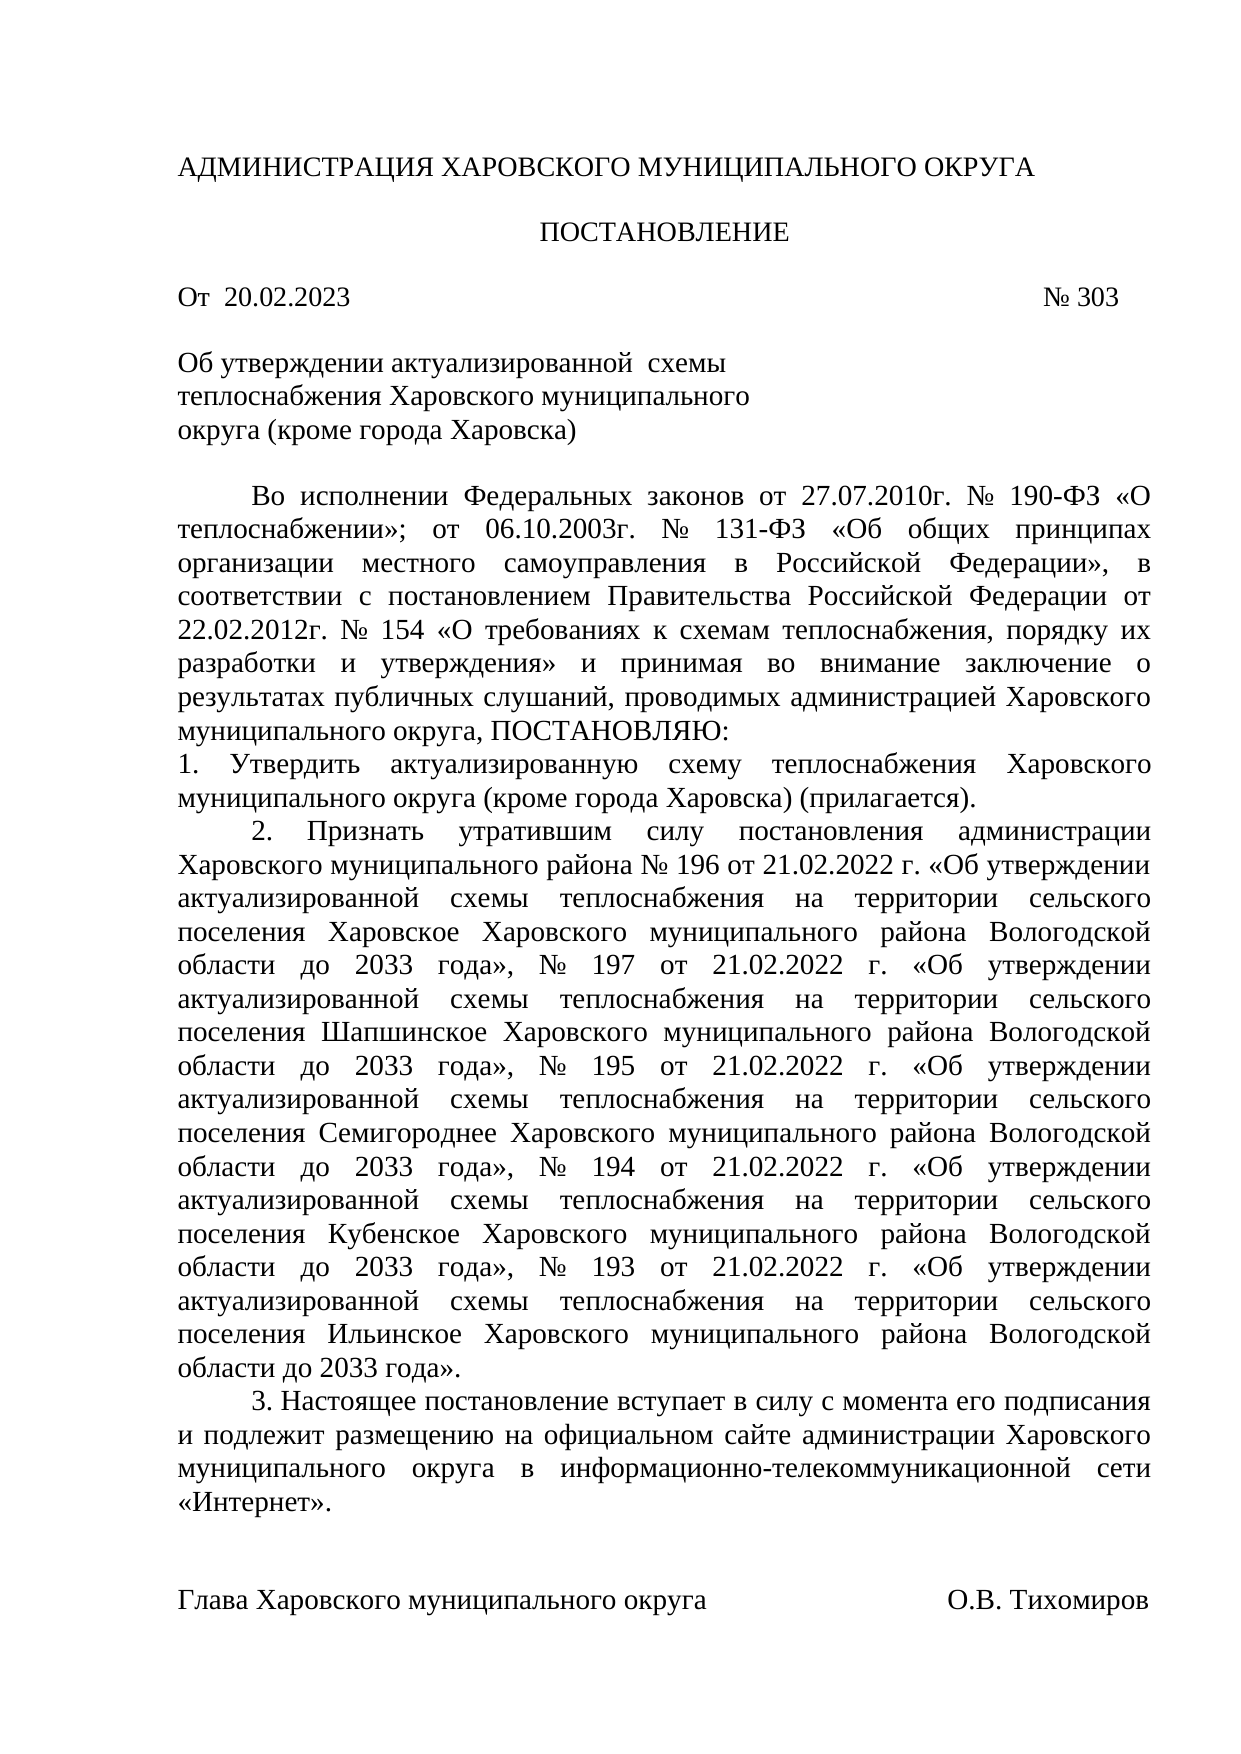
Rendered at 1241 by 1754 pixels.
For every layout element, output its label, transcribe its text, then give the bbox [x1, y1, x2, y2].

text теплоснабжения Харовского муниципального [177, 378, 1152, 412]
text Во исполнении Федеральных законов от 27.07.2010г. № 190-ФЗ «О теплоснабжении»; от 06.10.2003г. № 131-ФЗ «Об общих принципах организации местного самоуправления в Российской Федерации», в соответствии с постановлением Правительства Российской Федерации от 22.02.2012г. № 154 «О требованиях к схемам теплоснабжения, порядку их разработки и утверждения» и принимая во внимание заключение о результатах публичных слушаний, проводимых администрацией Харовского муниципального округа, ПОСТАНОВЛЯЮ: [177, 478, 1152, 746]
text 3. Настоящее постановление вступает в силу с момента его подписания и подлежит размещению на официальном сайте администрации Харовского муниципального округа в информационно-телекоммуникационной сети «Интернет». [177, 1383, 1152, 1518]
text От 20.02.2023 № 303 [177, 280, 1152, 312]
text ПОСТАНОВЛЕНИЕ [177, 215, 1152, 248]
text АДМИНИСТРАЦИЯ ХАРОВСКОГО МУНИЦИПАЛЬНОГО ОКРУГА [177, 151, 1152, 183]
text округа (кроме города Харовска) [177, 412, 1152, 446]
text Глава Харовского муниципального округа О.В. Тихомиров [177, 1582, 1152, 1616]
text 1. Утвердить актуализированную схему теплоснабжения Харовского муниципального округа (кроме города Харовска) (прилагается). [177, 746, 1152, 813]
text Об утверждении актуализированной схемы [177, 345, 1152, 378]
text 2. Признать утратившим силу постановления администрации Харовского муниципального района № 196 от 21.02.2022 г. «Об утверждении актуализированной схемы теплоснабжения на территории сельского поселения Харовское Харовского муниципального района Вологодской области до 2033 года», № 197 от 21.02.2022 г. «Об утверждении актуализированной схемы теплоснабжения на территории сельского поселения Шапшинское Харовского муниципального района Вологодской области до 2033 года», № 195 от 21.02.2022 г. «Об утверждении актуализированной схемы теплоснабжения на территории сельского поселения Семигороднее Харовского муниципального района Вологодской области до 2033 года», № 194 от 21.02.2022 г. «Об утверждении актуализированной схемы теплоснабжения на территории сельского поселения Кубенское Харовского муниципального района Вологодской области до 2033 года», № 193 от 21.02.2022 г. «Об утверждении актуализированной схемы теплоснабжения на территории сельского поселения Ильинское Харовского муниципального района Вологодской области до 2033 года». [177, 813, 1152, 1383]
